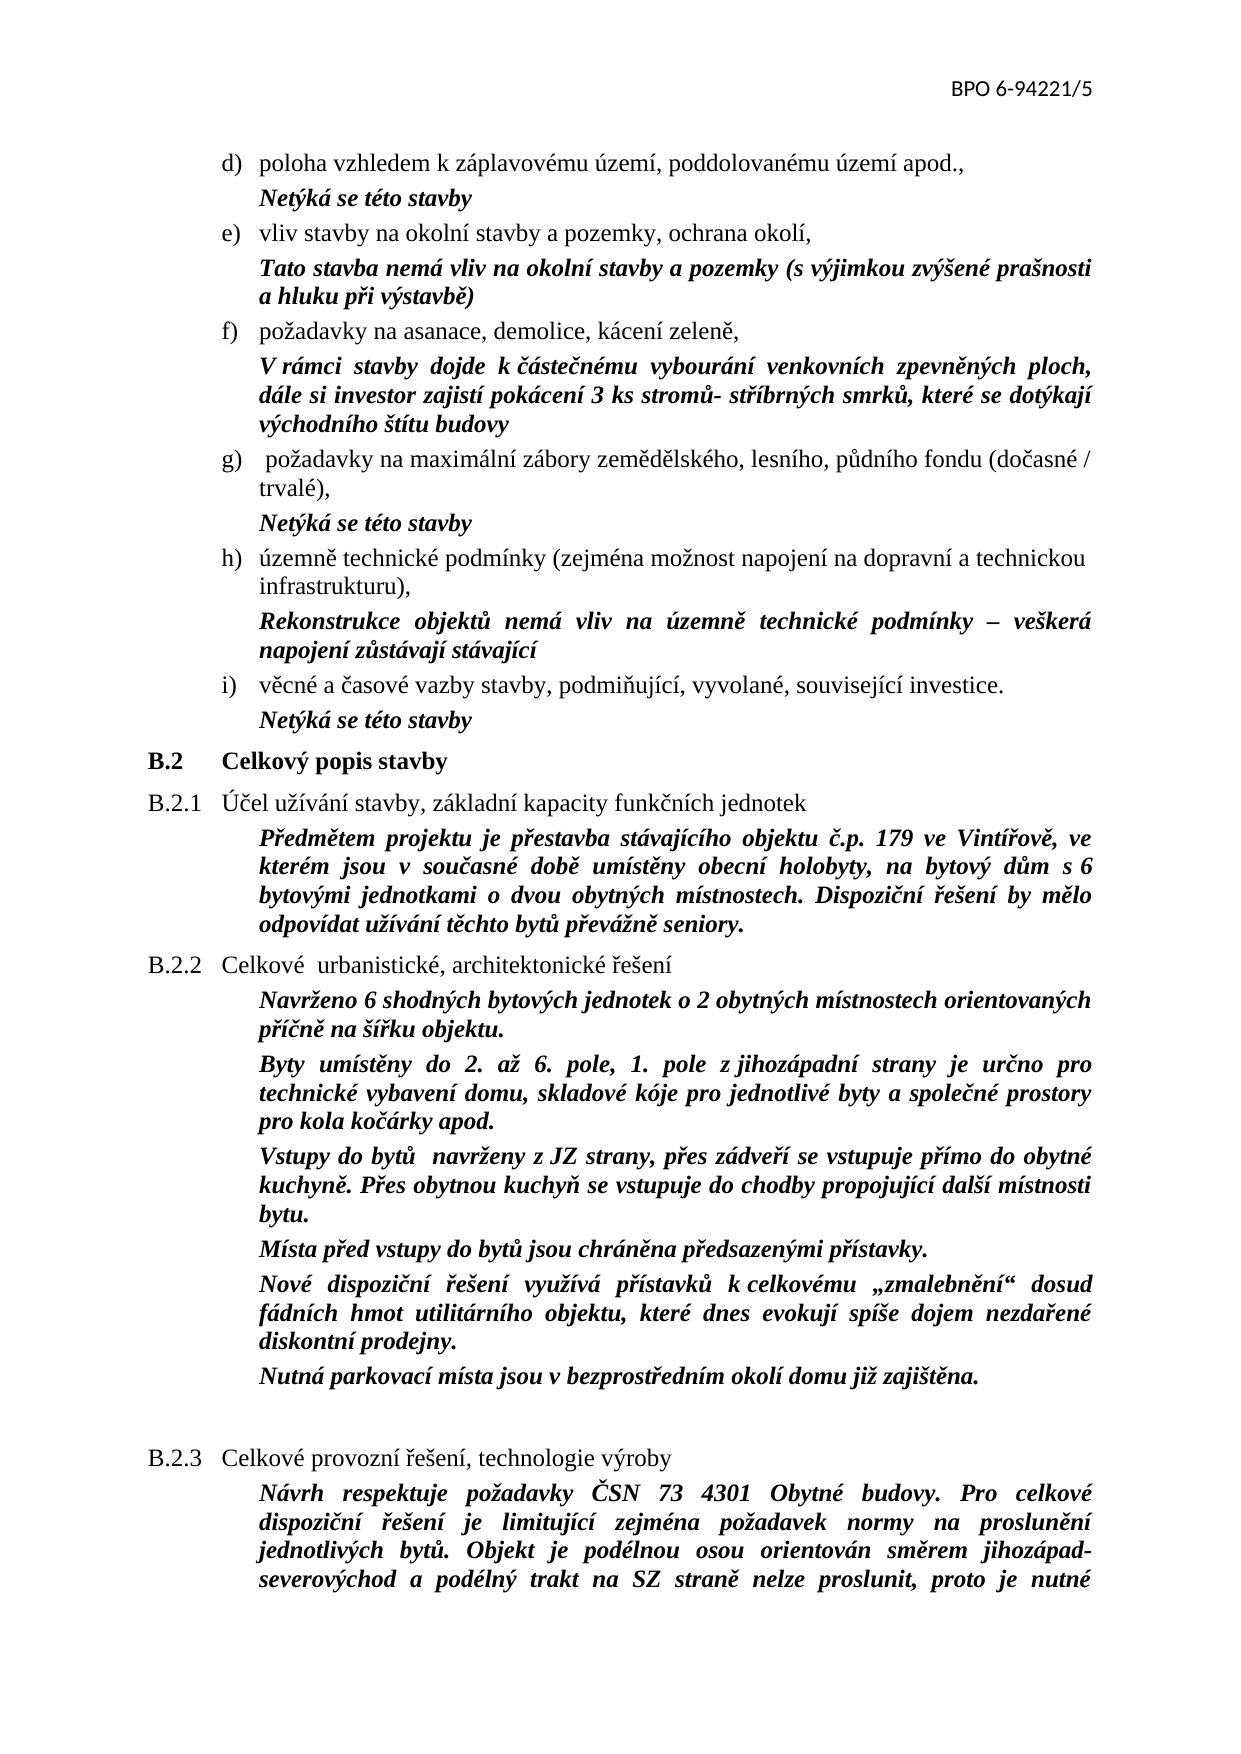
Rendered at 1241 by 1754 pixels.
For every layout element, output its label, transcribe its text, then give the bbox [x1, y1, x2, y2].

text Nutná parkovací místa jsou v bezprostředním okolí domu již zajištěna. [259, 1361, 1093, 1390]
list poloha vzhledem k záplavovému území, poddolovanému území apod., [221, 148, 1093, 176]
text Netýká se této stavby [259, 183, 1093, 211]
text B.2.3 Celkové provozní řešení, technologie výroby [148, 1443, 1093, 1472]
text Nové dispoziční řešení využívá přístavků k celkovému „zmalebnění“ dosud fádních hmot utilitárního objektu, které dnes evokují spíše dojem nezdařené diskontní prodejny. [259, 1269, 1093, 1355]
text Místa před vstupy do bytů jsou chráněna předsazenými přístavky. [259, 1234, 1093, 1263]
text V rámci stavby dojde k částečnému vybourání venkovních zpevněných ploch, dále si investor zajistí pokácení 3 ks stromů- stříbrných smrků, které se dotýkají východního štítu budovy [259, 351, 1093, 438]
text Vstupy do bytů navrženy z JZ strany, přes zádveří se vstupuje přímo do obytné kuchyně. Přes obytnou kuchyň se vstupuje do chodby propojující další místnosti bytu. [259, 1141, 1093, 1228]
text B.2.2 Celkové urbanistické, architektonické řešení [148, 950, 1093, 979]
text Netýká se této stavby [259, 705, 1093, 734]
text Předmětem projektu je přestavba stávajícího objektu č.p. 179 ve Vintířově, ve kterém jsou v současné době umístěny obecní holobyty, na bytový dům s 6 bytovými jednotkami o dvou obytných místnostech. Dispoziční řešení by mělo odpovídat užívání těchto bytů převážně seniory. [259, 823, 1093, 938]
text Navrženo 6 shodných bytových jednotek o 2 obytných místnostech orientovaných příčně na šířku objektu. [259, 985, 1093, 1043]
text Netýká se této stavby [259, 508, 1093, 536]
list požadavky na asanace, demolice, kácení zeleně, [221, 316, 1093, 345]
list požadavky na maximální zábory zemědělského, lesního, půdního fondu (dočasné / trvalé), [221, 444, 1093, 501]
text Byty umístěny do 2. až 6. pole, 1. pole z jihozápadní strany je určno pro technické vybavení domu, skladové kóje pro jednotlivé byty a společné prostory pro kola kočárky apod. [259, 1049, 1093, 1135]
text B.2.1 Účel užívání stavby, základní kapacity funkčních jednotek [148, 788, 1093, 816]
list územně technické podmínky (zejména možnost napojení na dopravní a technickou infrastrukturu), [221, 543, 1093, 600]
text Rekonstrukce objektů nemá vliv na územně technické podmínky – veškerá napojení zůstávají stávající [259, 606, 1093, 664]
list věcné a časové vazby stavby, podmiňující, vyvolané, související investice. [221, 670, 1093, 699]
text Tato stavba nemá vliv na okolní stavby a pozemky (s výjimkou zvýšené prašnosti a hluku při výstavbě) [259, 253, 1093, 310]
text B.2 Celkový popis stavby [148, 746, 1093, 775]
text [259, 1478, 1093, 1593]
list vliv stavby na okolní stavby a pozemky, ochrana okolí, [221, 218, 1093, 246]
